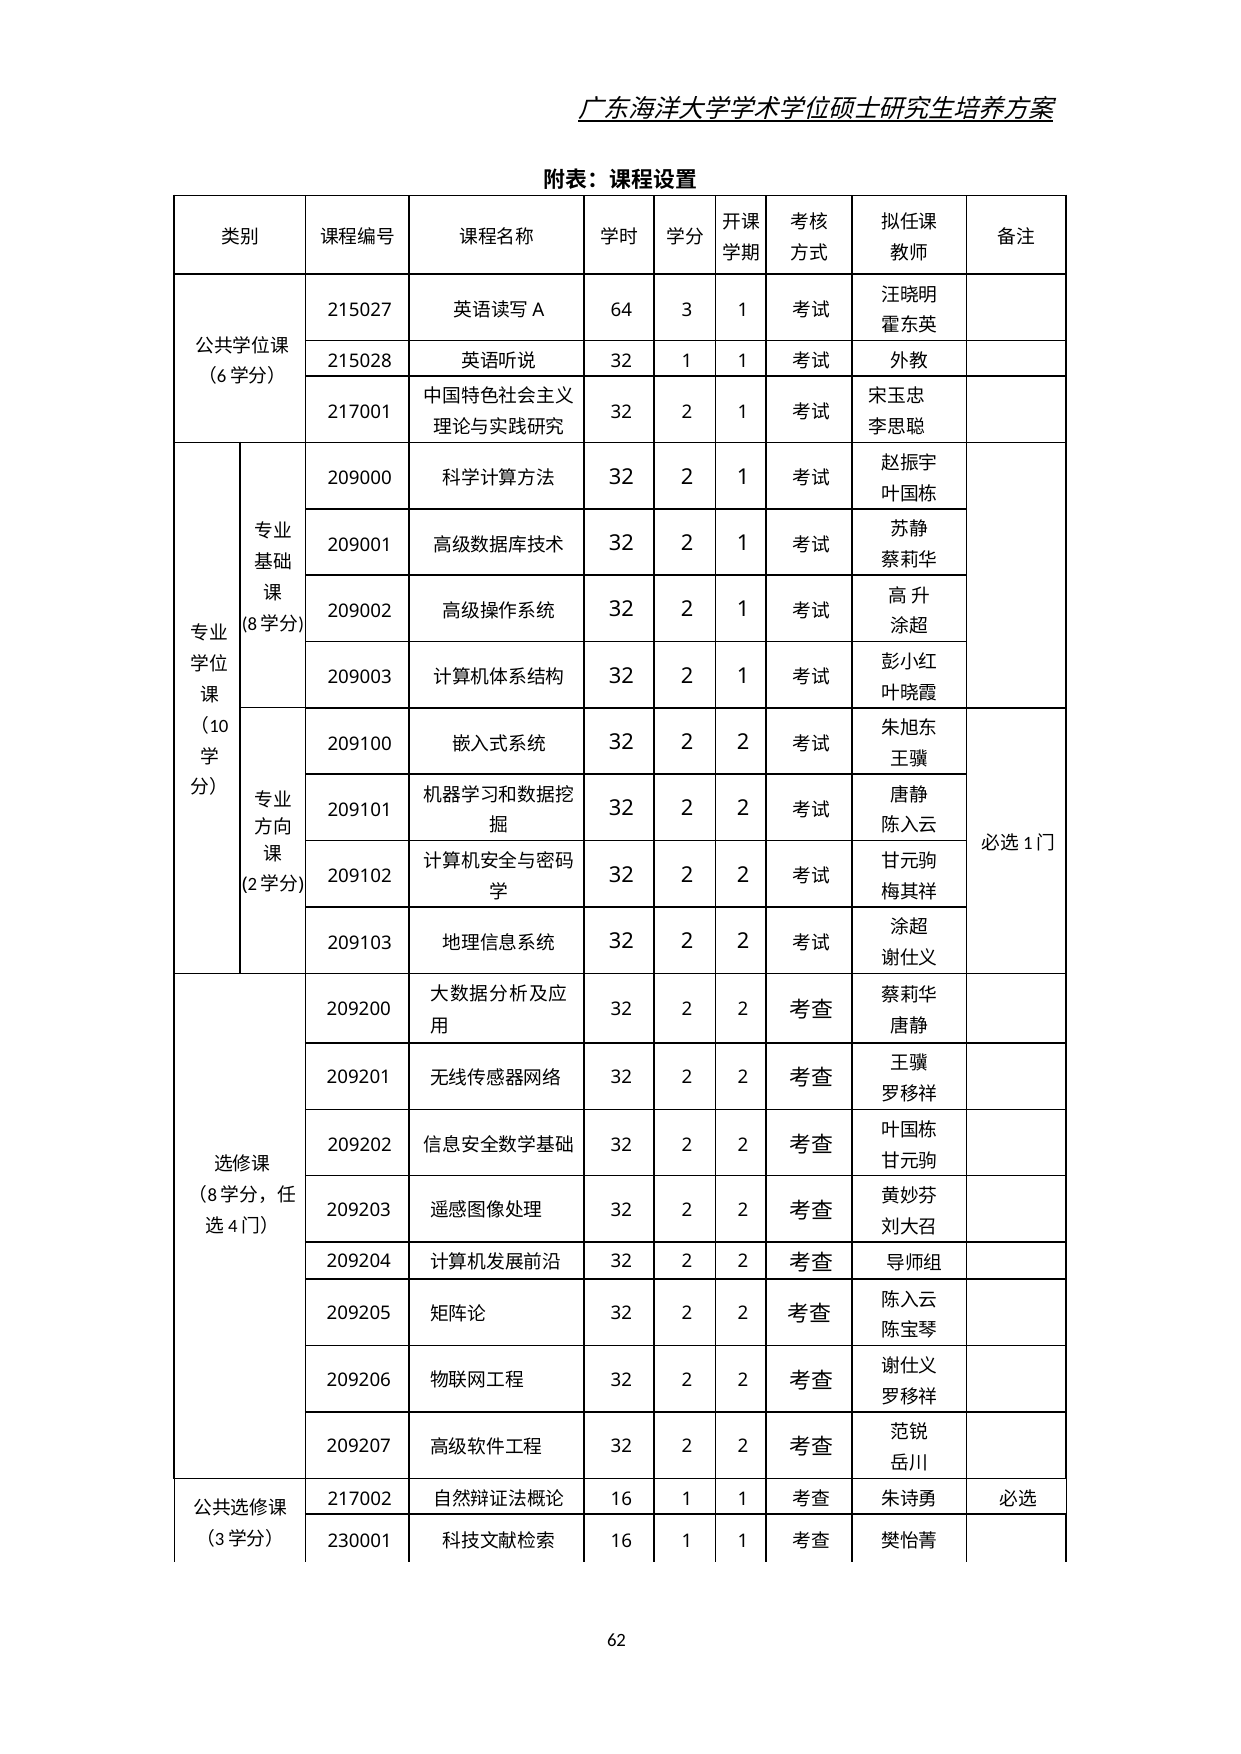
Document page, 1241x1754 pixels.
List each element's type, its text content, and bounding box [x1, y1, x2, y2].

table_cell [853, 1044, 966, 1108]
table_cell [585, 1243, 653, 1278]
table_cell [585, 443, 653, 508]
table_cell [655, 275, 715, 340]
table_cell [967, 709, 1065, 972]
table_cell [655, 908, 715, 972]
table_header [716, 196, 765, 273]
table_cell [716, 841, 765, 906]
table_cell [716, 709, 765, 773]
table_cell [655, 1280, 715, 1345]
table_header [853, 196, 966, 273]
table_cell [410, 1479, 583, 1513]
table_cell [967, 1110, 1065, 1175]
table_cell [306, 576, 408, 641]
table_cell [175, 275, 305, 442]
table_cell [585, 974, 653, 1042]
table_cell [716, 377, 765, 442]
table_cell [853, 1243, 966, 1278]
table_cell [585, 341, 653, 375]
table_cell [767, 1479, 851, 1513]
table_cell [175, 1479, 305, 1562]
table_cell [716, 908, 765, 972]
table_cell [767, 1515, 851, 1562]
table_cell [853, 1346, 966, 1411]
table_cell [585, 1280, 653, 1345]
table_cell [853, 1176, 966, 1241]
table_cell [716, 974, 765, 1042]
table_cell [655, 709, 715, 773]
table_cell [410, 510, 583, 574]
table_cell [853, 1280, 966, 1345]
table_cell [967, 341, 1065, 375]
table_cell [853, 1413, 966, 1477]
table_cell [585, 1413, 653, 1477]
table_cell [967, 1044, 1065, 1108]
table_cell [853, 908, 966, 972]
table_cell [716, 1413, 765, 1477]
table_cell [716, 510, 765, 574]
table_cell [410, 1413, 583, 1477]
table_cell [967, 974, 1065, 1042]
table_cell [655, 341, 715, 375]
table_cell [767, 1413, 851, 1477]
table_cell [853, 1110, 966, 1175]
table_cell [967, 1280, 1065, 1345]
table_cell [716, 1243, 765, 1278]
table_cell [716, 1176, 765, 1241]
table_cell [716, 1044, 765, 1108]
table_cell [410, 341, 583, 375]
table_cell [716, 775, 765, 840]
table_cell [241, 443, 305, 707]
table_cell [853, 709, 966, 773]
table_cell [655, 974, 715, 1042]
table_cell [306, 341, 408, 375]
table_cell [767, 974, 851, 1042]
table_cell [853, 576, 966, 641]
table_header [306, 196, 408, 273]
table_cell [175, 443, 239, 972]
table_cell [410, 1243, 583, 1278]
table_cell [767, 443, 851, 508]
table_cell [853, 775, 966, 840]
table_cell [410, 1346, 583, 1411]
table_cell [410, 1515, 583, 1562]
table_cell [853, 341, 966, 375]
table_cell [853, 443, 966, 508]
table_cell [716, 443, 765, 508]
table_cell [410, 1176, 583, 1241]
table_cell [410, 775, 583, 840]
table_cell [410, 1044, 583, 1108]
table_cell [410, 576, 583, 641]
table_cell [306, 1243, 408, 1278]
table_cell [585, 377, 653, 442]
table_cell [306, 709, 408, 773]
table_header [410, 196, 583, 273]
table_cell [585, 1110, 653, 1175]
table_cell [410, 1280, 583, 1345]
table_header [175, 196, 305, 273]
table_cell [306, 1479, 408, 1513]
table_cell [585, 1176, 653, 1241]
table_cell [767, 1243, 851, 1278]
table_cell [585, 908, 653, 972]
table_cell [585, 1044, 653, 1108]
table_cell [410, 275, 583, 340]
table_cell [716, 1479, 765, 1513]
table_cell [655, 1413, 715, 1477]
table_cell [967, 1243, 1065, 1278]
text 附表：课程设置 [187, 162, 1053, 194]
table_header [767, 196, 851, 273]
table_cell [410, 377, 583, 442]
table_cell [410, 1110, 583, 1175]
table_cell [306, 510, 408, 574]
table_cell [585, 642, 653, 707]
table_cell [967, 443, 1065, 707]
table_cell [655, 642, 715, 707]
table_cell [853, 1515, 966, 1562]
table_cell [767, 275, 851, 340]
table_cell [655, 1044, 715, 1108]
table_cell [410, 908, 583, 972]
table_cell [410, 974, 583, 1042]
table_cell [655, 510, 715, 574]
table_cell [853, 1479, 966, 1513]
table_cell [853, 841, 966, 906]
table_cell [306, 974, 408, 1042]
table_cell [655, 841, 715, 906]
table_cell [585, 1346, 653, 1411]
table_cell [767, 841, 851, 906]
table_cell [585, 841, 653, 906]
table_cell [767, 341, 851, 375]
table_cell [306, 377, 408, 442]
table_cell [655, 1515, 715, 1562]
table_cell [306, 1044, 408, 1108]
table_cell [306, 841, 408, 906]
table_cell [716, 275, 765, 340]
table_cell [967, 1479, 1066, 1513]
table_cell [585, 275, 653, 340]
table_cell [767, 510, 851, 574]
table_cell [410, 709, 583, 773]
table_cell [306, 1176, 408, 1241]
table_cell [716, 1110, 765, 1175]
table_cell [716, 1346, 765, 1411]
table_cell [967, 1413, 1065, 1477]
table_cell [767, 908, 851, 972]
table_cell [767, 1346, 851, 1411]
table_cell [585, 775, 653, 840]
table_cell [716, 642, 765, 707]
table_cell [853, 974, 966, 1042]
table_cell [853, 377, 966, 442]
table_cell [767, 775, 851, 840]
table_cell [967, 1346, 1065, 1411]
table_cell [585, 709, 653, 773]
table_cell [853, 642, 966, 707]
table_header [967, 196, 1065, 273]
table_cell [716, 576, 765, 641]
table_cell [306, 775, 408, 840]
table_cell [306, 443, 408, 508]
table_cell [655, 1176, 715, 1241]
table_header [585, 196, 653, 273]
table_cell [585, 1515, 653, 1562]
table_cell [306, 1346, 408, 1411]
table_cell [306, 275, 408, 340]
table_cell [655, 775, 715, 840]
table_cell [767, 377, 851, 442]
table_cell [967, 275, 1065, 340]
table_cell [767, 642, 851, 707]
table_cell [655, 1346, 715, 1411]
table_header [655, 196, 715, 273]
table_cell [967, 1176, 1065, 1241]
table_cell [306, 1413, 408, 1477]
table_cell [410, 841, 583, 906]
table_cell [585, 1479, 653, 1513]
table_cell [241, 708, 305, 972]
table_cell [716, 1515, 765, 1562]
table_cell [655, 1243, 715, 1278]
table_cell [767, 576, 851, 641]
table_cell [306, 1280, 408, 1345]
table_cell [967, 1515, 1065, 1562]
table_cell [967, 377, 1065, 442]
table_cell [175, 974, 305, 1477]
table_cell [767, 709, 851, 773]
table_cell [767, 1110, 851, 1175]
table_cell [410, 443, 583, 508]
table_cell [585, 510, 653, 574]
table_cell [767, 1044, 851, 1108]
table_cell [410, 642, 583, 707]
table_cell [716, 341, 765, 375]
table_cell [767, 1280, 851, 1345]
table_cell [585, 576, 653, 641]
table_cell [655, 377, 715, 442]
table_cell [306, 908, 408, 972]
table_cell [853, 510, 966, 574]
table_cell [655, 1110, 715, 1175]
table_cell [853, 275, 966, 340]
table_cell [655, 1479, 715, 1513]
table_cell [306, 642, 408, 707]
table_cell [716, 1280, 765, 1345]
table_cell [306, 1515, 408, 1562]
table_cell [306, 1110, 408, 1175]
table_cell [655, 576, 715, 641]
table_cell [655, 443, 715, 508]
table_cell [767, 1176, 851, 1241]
